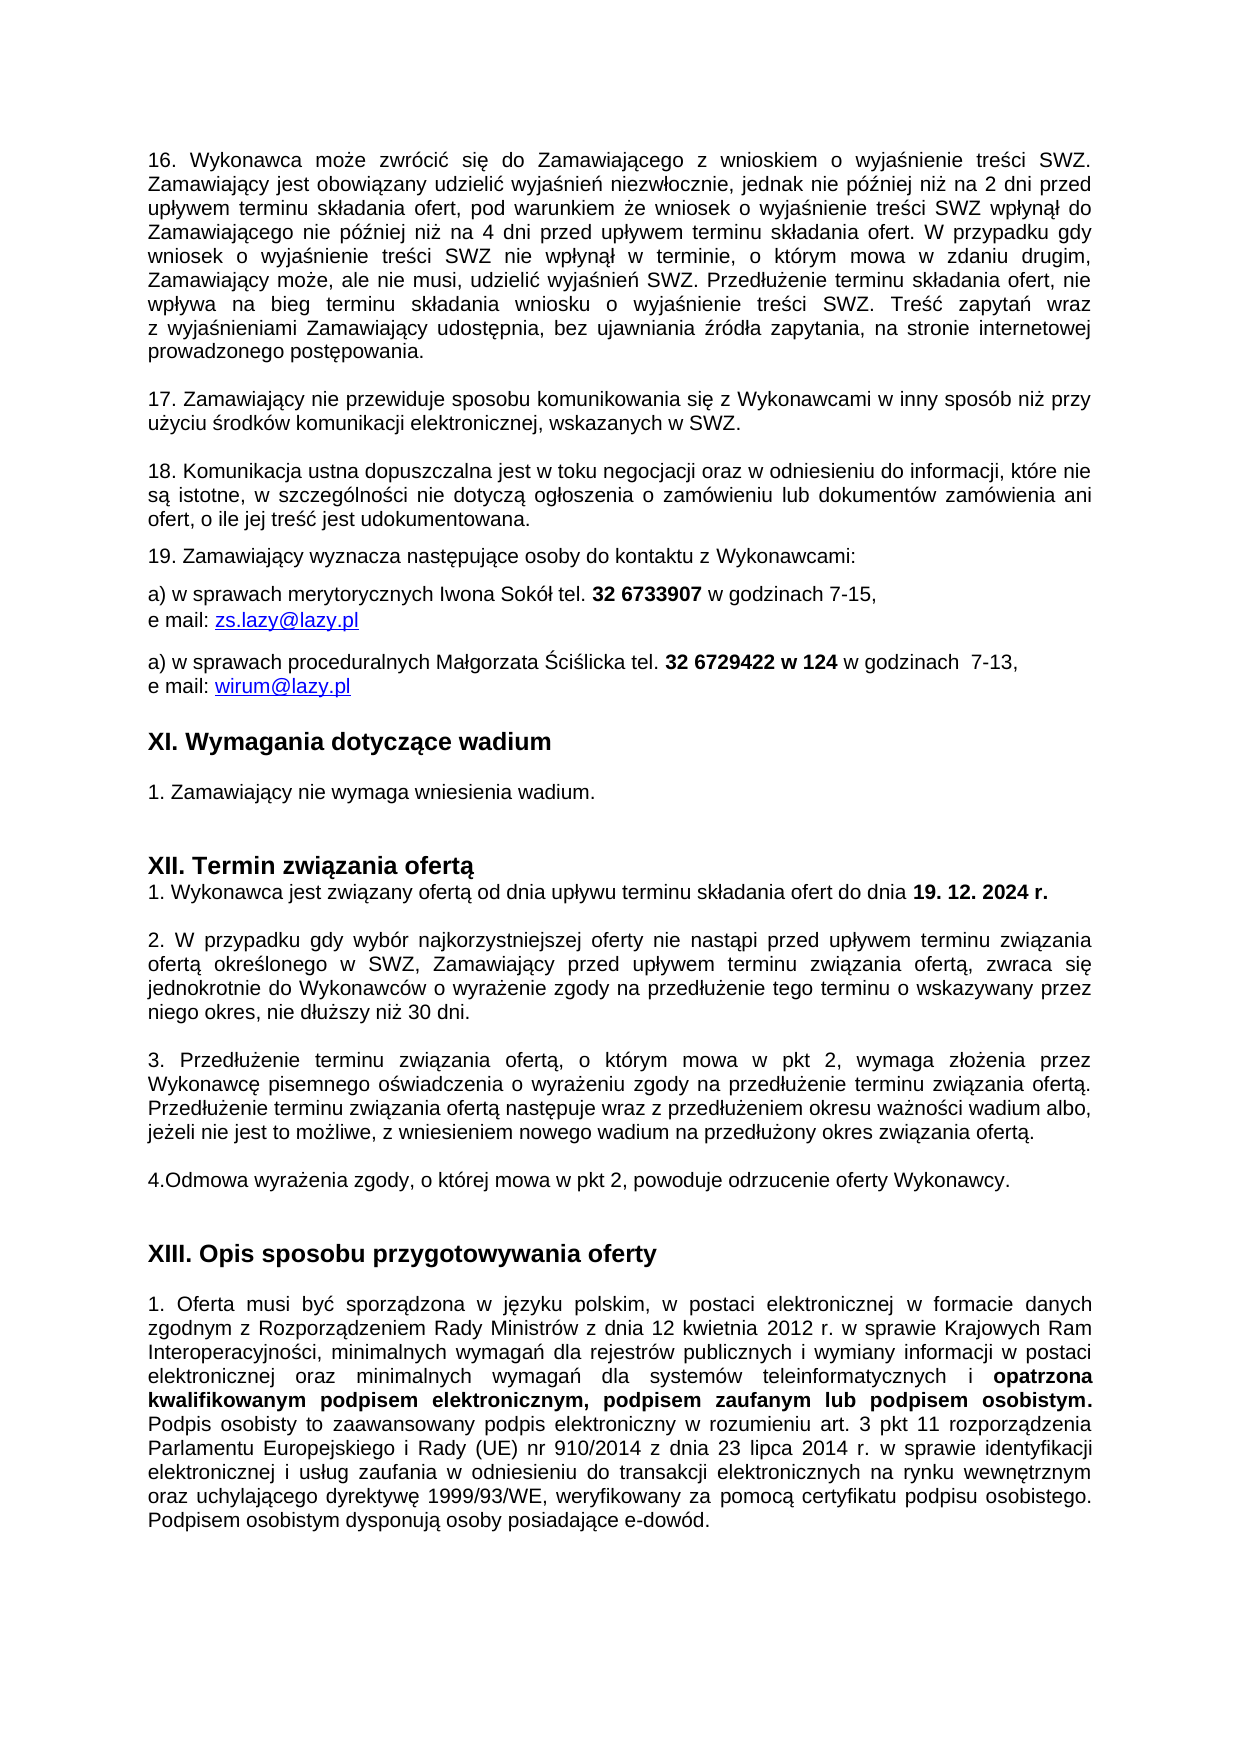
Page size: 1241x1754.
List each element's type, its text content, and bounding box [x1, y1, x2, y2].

text XI. Wymagania dotyczące wadium [148, 727, 1093, 756]
text 1. Wykonawca jest związany ofertą od dnia upływu terminu składania ofert do dnia 19. 12. 2024 r. [148, 880, 1093, 904]
text 4.Odmowa wyrażenia zgody, o której mowa w pkt 2, powoduje odrzucenie oferty Wykonawcy. [148, 1168, 1093, 1192]
text 2. W przypadku gdy wybór najkorzystniejszej oferty nie nastąpi przed upływem terminu związania ofertą określonego w SWZ, Zamawiający przed upływem terminu związania ofertą, zwraca się jednokrotnie do Wykonawców o wyrażenie zgody na przedłużenie tego terminu o wskazywany przez niego okres, nie dłuższy niż 30 dni. [148, 928, 1093, 1024]
text 17. Zamawiający nie przewiduje sposobu komunikowania się z Wykonawcami w inny sposób niż przy użyciu środków komunikacji elektronicznej, wskazanych w SWZ. [148, 387, 1093, 435]
text 16. Wykonawca może zwrócić się do Zamawiającego z wnioskiem o wyjaśnienie treści SWZ. Zamawiający jest obowiązany udzielić wyjaśnień niezwłocznie, jednak nie później niż na 2 dni przed upływem terminu składania ofert, pod warunkiem że wniosek o wyjaśnienie treści SWZ wpłynął do Zamawiającego nie później niż na 4 dni przed upływem terminu składania ofert. W przypadku gdy wniosek o wyjaśnienie treści SWZ nie wpłynął w terminie, o którym mowa w zdaniu drugim, Zamawiający może, ale nie musi, udzielić wyjaśnień SWZ. Przedłużenie terminu składania ofert, nie wpływa na bieg terminu składania wniosku o wyjaśnienie treści SWZ. Treść zapytań wraz z wyjaśnieniami Zamawiający udostępnia, bez ujawniania źródła zapytania, na stronie internetowej prowadzonego postępowania. [148, 148, 1093, 363]
text 19. Zamawiający wyznacza następujące osoby do kontaktu z Wykonawcami: [148, 543, 1093, 567]
text a) w sprawach proceduralnych Małgorzata Ściślicka tel. 32 6729422 w 124 w godzinach 7-13, e mail: wirum@lazy.pl [148, 650, 1093, 698]
text XII. Termin związania ofertą [148, 851, 1093, 880]
text 18. Komunikacja ustna dopuszczalna jest w toku negocjacji oraz w odniesieniu do informacji, które nie są istotne, w szczególności nie dotyczą ogłoszenia o zamówieniu lub dokumentów zamówienia ani ofert, o ile jej treść jest udokumentowana. [148, 459, 1093, 531]
text 1. Oferta musi być sporządzona w języku polskim, w postaci elektronicznej w formacie danych zgodnym z Rozporządzeniem Rady Ministrów z dnia 12 kwietnia 2012 r. w sprawie Krajowych Ram Interoperacyjności, minimalnych wymagań dla rejestrów publicznych i wymiany informacji w postaci elektronicznej oraz minimalnych wymagań dla systemów teleinformatycznych i opatrzona kwalifikowanym podpisem elektronicznym, podpisem zaufanym lub podpisem osobistym. Podpis osobisty to zaawansowany podpis elektroniczny w rozumieniu art. 3 pkt 11 rozporządzenia Parlamentu Europejskiego i Rady (UE) nr 910/2014 z dnia 23 lipca 2014 r. w sprawie identyfikacji elektronicznej i usług zaufania w odniesieniu do transakcji elektronicznych na rynku wewnętrznym oraz uchylającego dyrektywę 1999/93/WE, weryfikowany za pomocą certyfikatu podpisu osobistego. Podpisem osobistym dysponują osoby posiadające e-dowód. [148, 1292, 1093, 1532]
text 1. Zamawiający nie wymaga wniesienia wadium. [148, 779, 1093, 803]
text XIII. Opis sposobu przygotowywania oferty [148, 1239, 1093, 1268]
text a) w sprawach merytorycznych Iwona Sokół tel. 32 6733907 w godzinach 7-15, e mail: zs.lazy@lazy.pl [148, 582, 1093, 632]
text 3. Przedłużenie terminu związania ofertą, o którym mowa w pkt 2, wymaga złożenia przez Wykonawcę pisemnego oświadczenia o wyrażeniu zgody na przedłużenie terminu związania ofertą. Przedłużenie terminu związania ofertą następuje wraz z przedłużeniem okresu ważności wadium albo, jeżeli nie jest to możliwe, z wniesieniem nowego wadium na przedłużony okres związania ofertą. [148, 1048, 1093, 1144]
